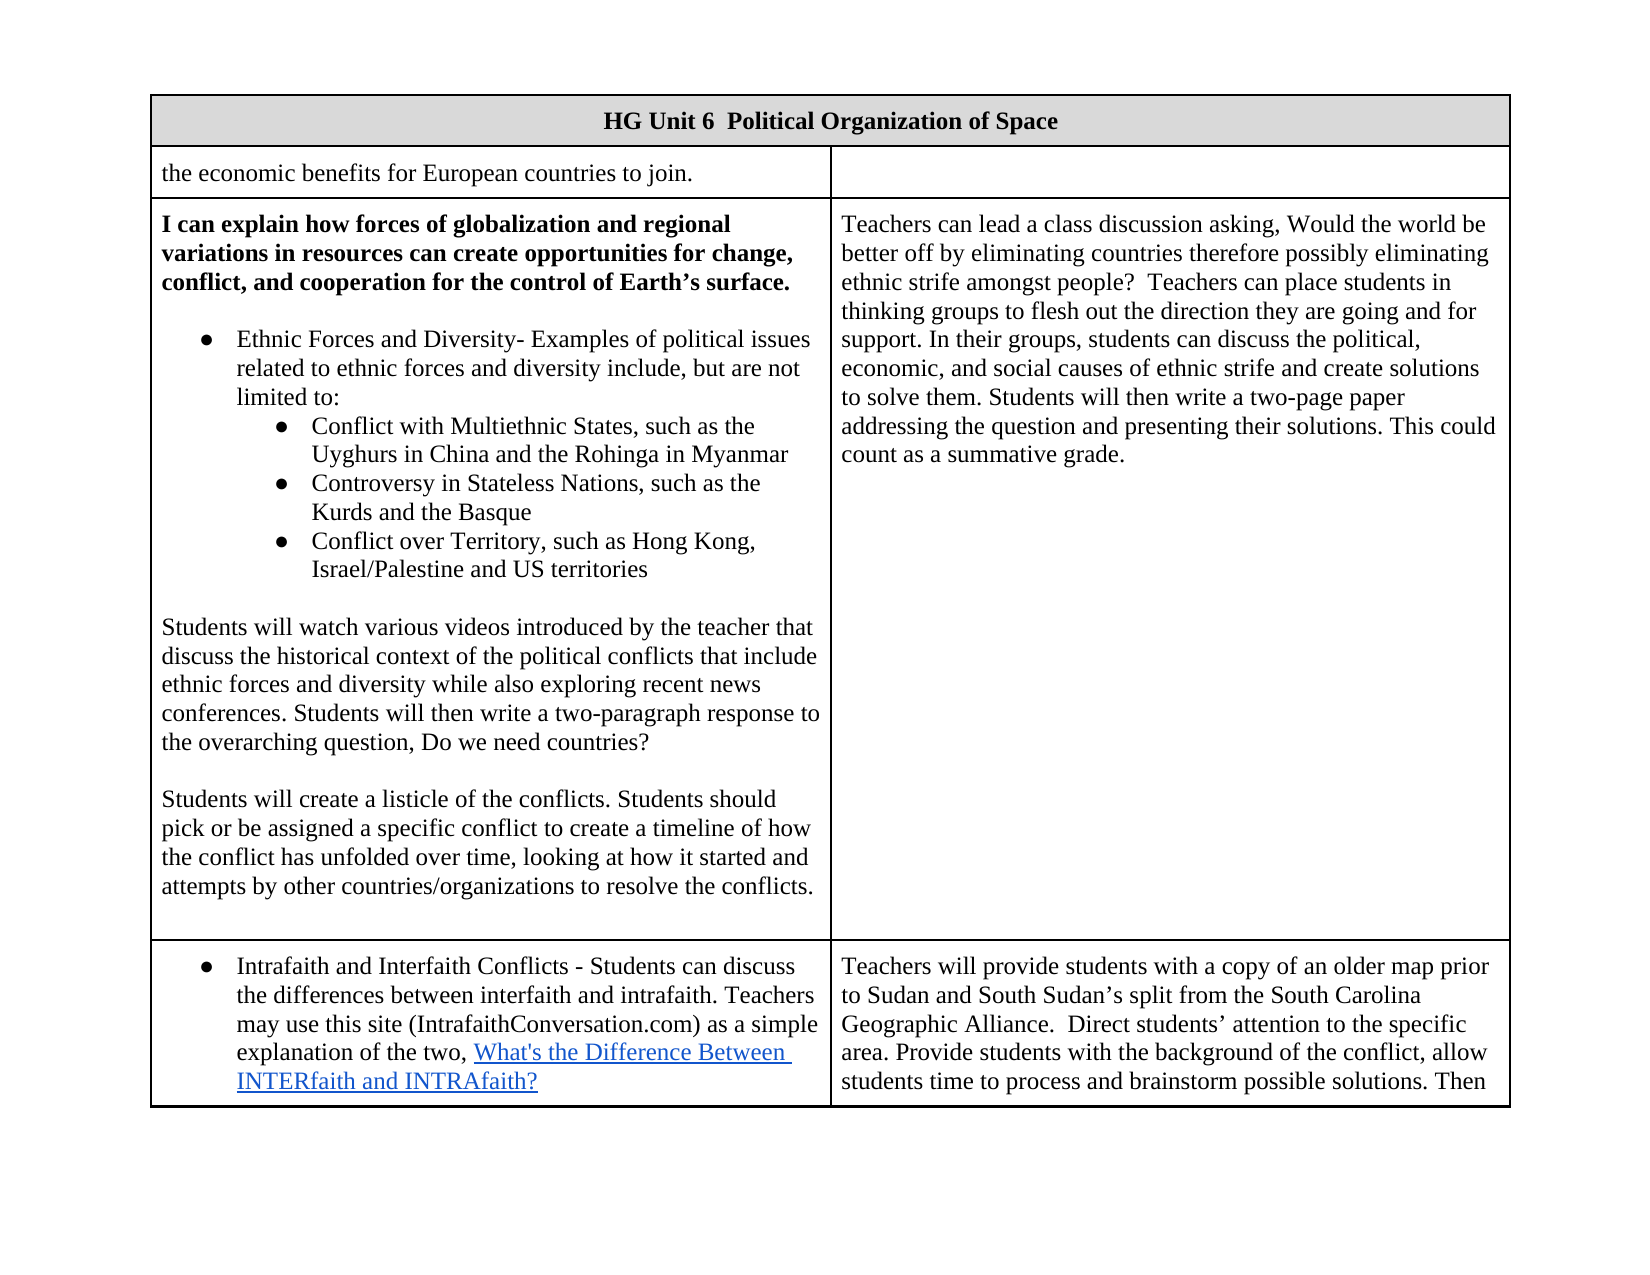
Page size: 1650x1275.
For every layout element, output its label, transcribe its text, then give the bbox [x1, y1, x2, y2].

table_cell Teachers can lead a class discussion asking, Would the world be better off by eliminating countries therefore possibly eliminating ethnic strife amongst people? Teachers can place students in thinking groups to flesh out the direction they are going and for support. In their groups, students can discuss the political, economic, and social causes of ethnic strife and create solutions to solve them. Students will then write a two-page paper addressing the question and presenting their solutions. This could count as a summative grade. [832, 199, 1509, 939]
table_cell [152, 147, 830, 197]
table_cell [152, 941, 830, 1105]
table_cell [832, 147, 1509, 197]
table_cell I can explain how forces of globalization and regional variations in resources can create opportunities for change, conflict, and cooperation for the control of Earth’s surface. Ethnic Forces and Diversity- Examples of political issues related to ethnic forces and diversity include, but are not limited to: Conflict with Multiethnic States, such as the Uyghurs in China and the Rohinga in Myanmar Controversy in Stateless Nations, such as the Kurds and the Basque Conflict over Territory, such as Hong Kong, Israel/Palestine and US territories Students will watch various videos introduced by the teacher that discuss the historical context of the political conflicts that include ethnic forces and diversity while also exploring recent news conferences. Students will then write a two-paragraph response to the overarching question, Do we need countries? Students will create a listicle of the conflicts. Students should pick or be assigned a specific conflict to create a timeline of how the conflict has unfolded over time, looking at how it started and attempts by other countries/organizations to resolve the conflicts. [152, 199, 830, 939]
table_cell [832, 941, 1509, 1105]
table_header HG Unit 6 Political Organization of Space [152, 96, 1509, 145]
